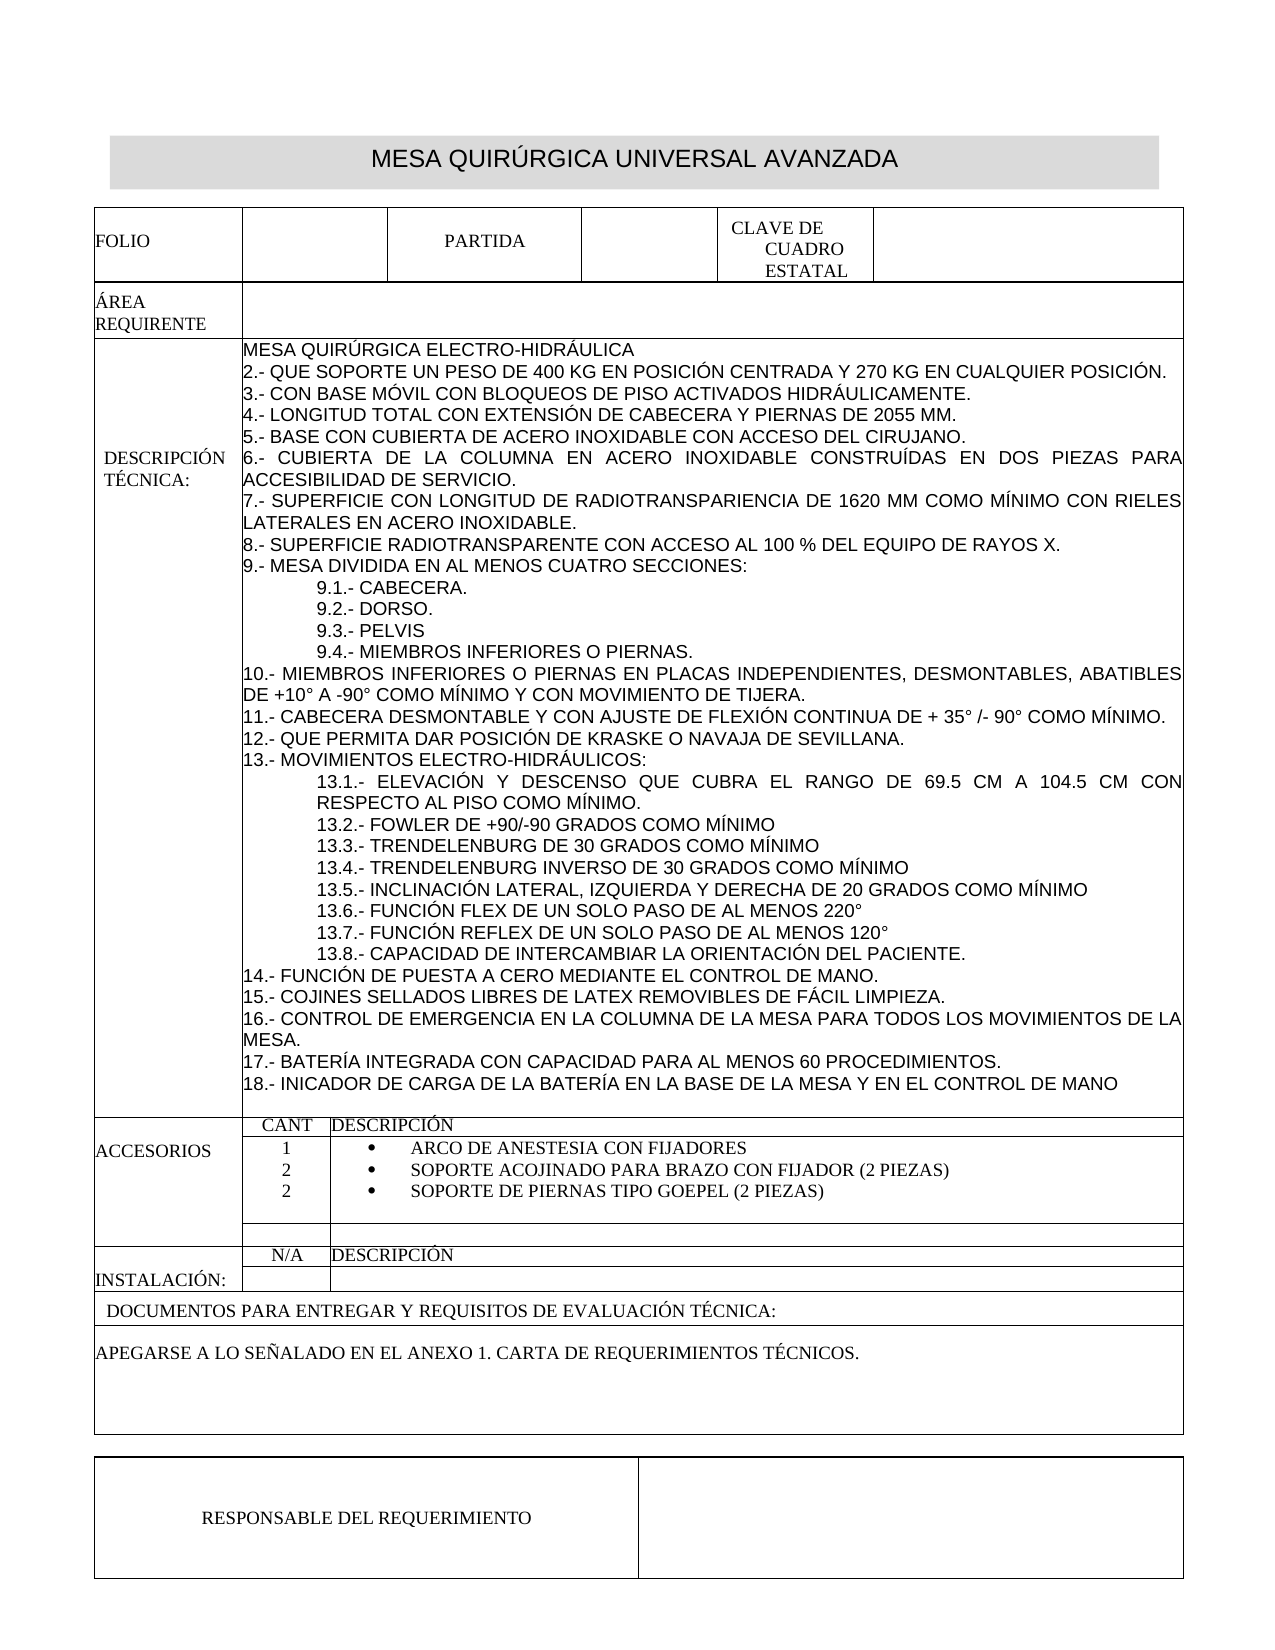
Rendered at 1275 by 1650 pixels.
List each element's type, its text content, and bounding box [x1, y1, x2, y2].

table_cell DOCUMENTOS PARA ENTREGAR Y REQUISITOS DE EVALUACIÓN TÉCNICA: [95, 1292, 1183, 1325]
table_header [582, 208, 717, 281]
table_header [874, 208, 1183, 281]
table_header RESPONSABLE DEL REQUERIMIENTO [95, 1458, 638, 1578]
table_header FOLIO [95, 208, 242, 281]
table_cell ACCESORIOS [95, 1118, 242, 1246]
table_cell 1 2 2 [243, 1137, 330, 1223]
table_cell MESA QUIRÚRGICA ELECTRO-HIDRÁULICA 2.- QUE SOPORTE UN PESO DE 400 KG EN POSICIÓN CENTRADA Y 270 KG EN CUALQUIER POSICIÓN. 3.- CON BASE MÓVIL CON BLOQUEOS DE PISO ACTIVADOS HIDRÁULICAMENTE. 4.- LONGITUD TOTAL CON EXTENSIÓN DE CABECERA Y PIERNAS DE 2055 MM. 5.- BASE CON CUBIERTA DE ACERO INOXIDABLE CON ACCESO DEL CIRUJANO. 6.- CUBIERTA DE LA COLUMNA EN ACERO INOXIDABLE CONSTRUÍDAS EN DOS PIEZAS PARA ACCESIBILIDAD DE SERVICIO. 7.- SUPERFICIE CON LONGITUD DE RADIOTRANSPARIENCIA DE 1620 MM COMO MÍNIMO CON RIELES LATERALES EN ACERO INOXIDABLE. 8.- SUPERFICIE RADIOTRANSPARENTE CON ACCESO AL 100 % DEL EQUIPO DE RAYOS X. 9.- MESA DIVIDIDA EN AL MENOS CUATRO SECCIONES: 9.1.- CABECERA. 9.2.- DORSO. 9.3.- PELVIS 9.4.- MIEMBROS INFERIORES O PIERNAS. 10.- MIEMBROS INFERIORES O PIERNAS EN PLACAS INDEPENDIENTES, DESMONTABLES, ABATIBLES DE +10° A -90° COMO MÍNIMO Y CON MOVIMIENTO DE TIJERA. 11.- CABECERA DESMONTABLE Y CON AJUSTE DE FLEXIÓN CONTINUA DE + 35° /- 90° COMO MÍNIMO. 12.- QUE PERMITA DAR POSICIÓN DE KRASKE O NAVAJA DE SEVILLANA. 13.- MOVIMIENTOS ELECTRO-HIDRÁULICOS: 13.1.- ELEVACIÓN Y DESCENSO QUE CUBRA EL RANGO DE 69.5 CM A 104.5 CM CON RESPECTO AL PISO COMO MÍNIMO. 13.2.- FOWLER DE +90/-90 GRADOS COMO MÍNIMO 13.3.- TRENDELENBURG DE 30 GRADOS COMO MÍNIMO 13.4.- TRENDELENBURG INVERSO DE 30 GRADOS COMO MÍNIMO 13.5.- INCLINACIÓN LATERAL, IZQUIERDA Y DERECHA DE 20 GRADOS COMO MÍNIMO 13.6.- FUNCIÓN FLEX DE UN SOLO PASO DE AL MENOS 220° 13.7.- FUNCIÓN REFLEX DE UN SOLO PASO DE AL MENOS 120° 13.8.- CAPACIDAD DE INTERCAMBIAR LA ORIENTACIÓN DEL PACIENTE. 14.- FUNCIÓN DE PUESTA A CERO MEDIANTE EL CONTROL DE MANO. 15.- COJINES SELLADOS LIBRES DE LATEX REMOVIBLES DE FÁCIL LIMPIEZA. 16.- CONTROL DE EMERGENCIA EN LA COLUMNA DE LA MESA PARA TODOS LOS MOVIMIENTOS DE LA MESA. 17.- BATERÍA INTEGRADA CON CAPACIDAD PARA AL MENOS 60 PROCEDIMIENTOS. 18.- INICADOR DE CARGA DE LA BATERÍA EN LA BASE DE LA MESA Y EN EL CONTROL DE MANO [243, 339, 1183, 1117]
table_header [639, 1458, 1183, 1578]
table_cell DESCRIPCIÓN [331, 1247, 1183, 1266]
table_header PARTIDA [388, 208, 581, 281]
table_cell ARCO DE ANESTESIA CON FIJADORES SOPORTE ACOJINADO PARA BRAZO CON FIJADOR (2 PIEZAS) SOPORTE DE PIERNAS TIPO GOEPEL (2 PIEZAS) [331, 1137, 1183, 1223]
table_cell [243, 1224, 330, 1246]
table_cell N/A [243, 1247, 330, 1266]
table_cell ÁREA REQUIRENTE [95, 283, 242, 338]
table_cell [243, 283, 1183, 338]
table_header [243, 208, 387, 281]
table_cell [331, 1224, 1183, 1246]
table_cell [331, 1267, 1183, 1291]
table_cell DESCRIPCIÓN [331, 1118, 1183, 1136]
table_cell APEGARSE A LO SEÑALADO EN EL ANEXO 1. CARTA DE REQUERIMIENTOS TÉCNICOS. [95, 1326, 1183, 1434]
table_header CLAVE DE CUADRO ESTATAL [718, 208, 873, 281]
table_cell DESCRIPCIÓN TÉCNICA: [95, 339, 242, 1117]
table_cell CANT [243, 1118, 330, 1136]
table_cell [243, 1267, 330, 1291]
table_cell INSTALACIÓN: [95, 1247, 242, 1291]
